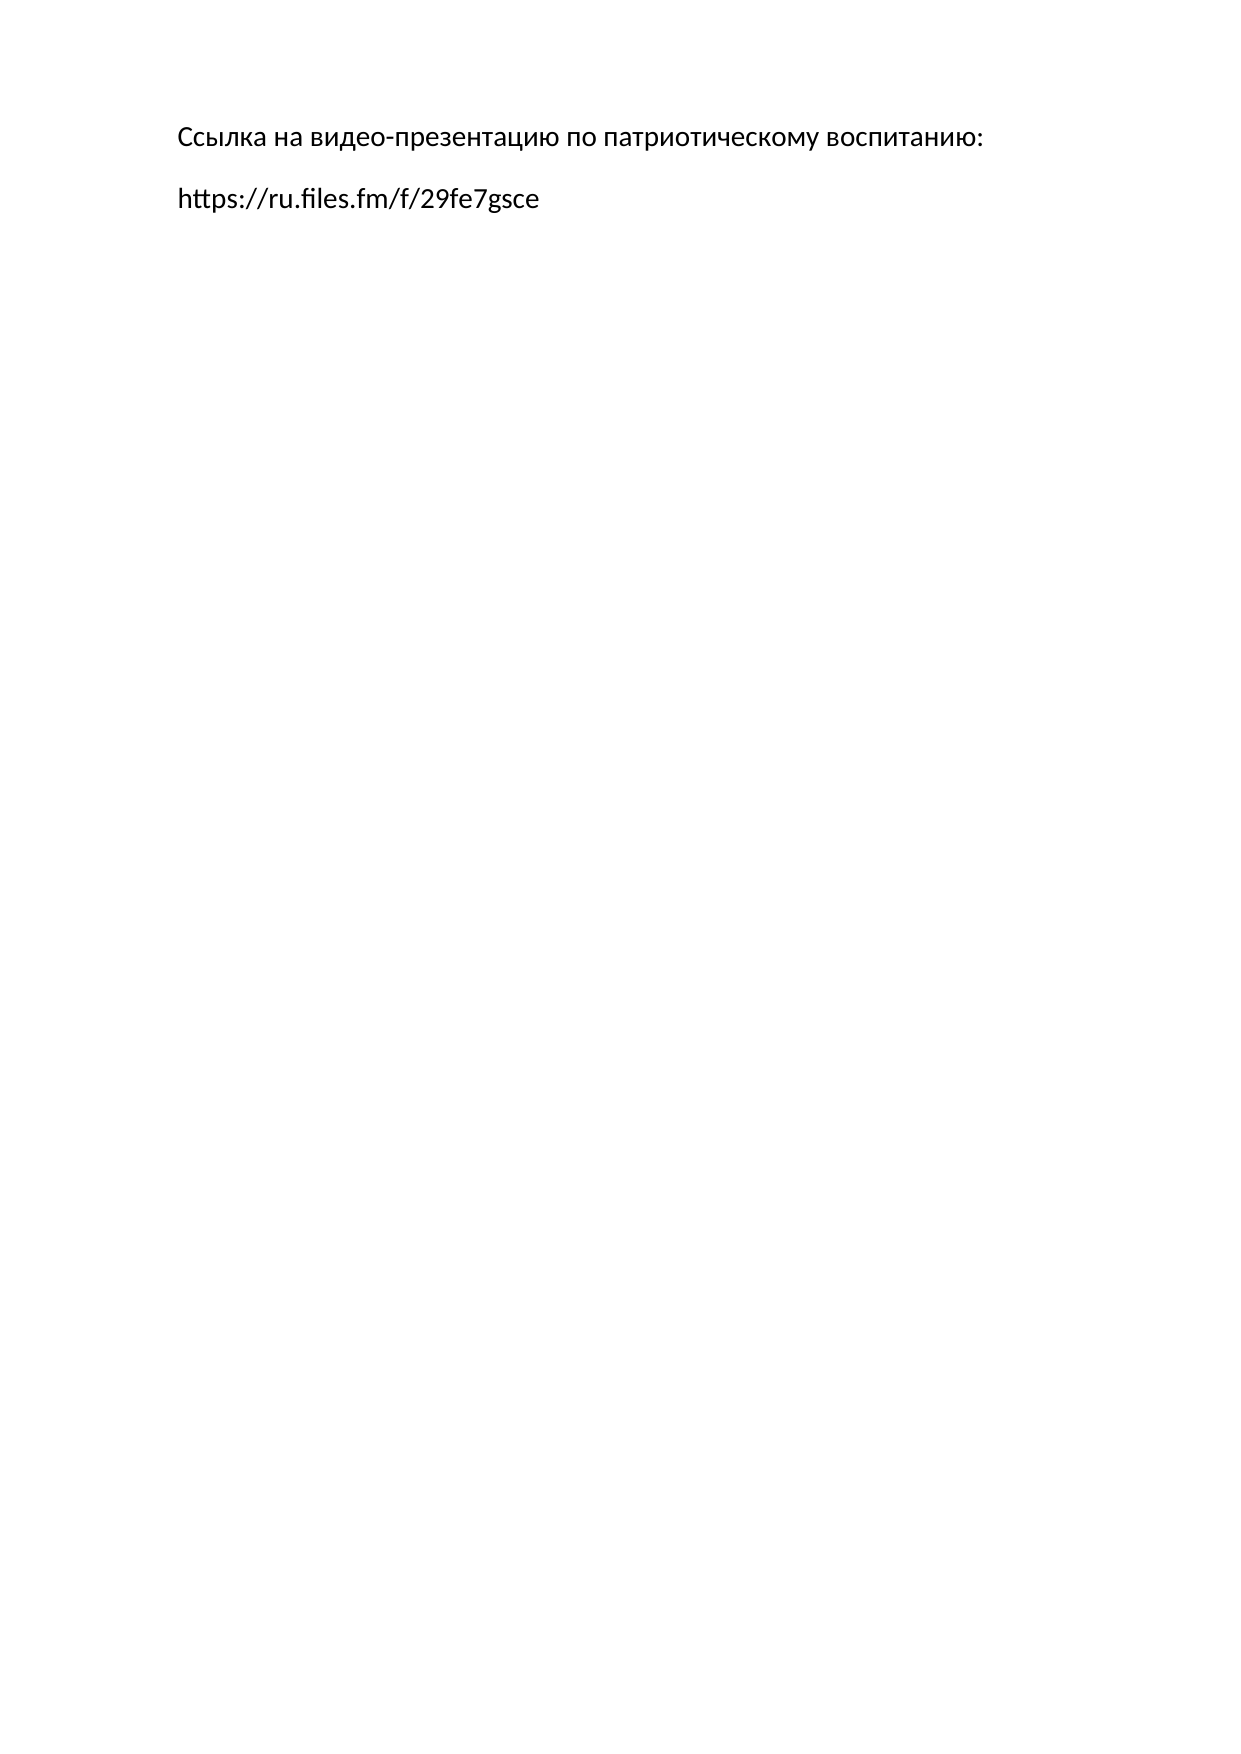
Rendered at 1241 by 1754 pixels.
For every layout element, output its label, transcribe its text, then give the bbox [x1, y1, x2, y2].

text Ссылка на видео-презентацию по патриотическому воспитанию: [177, 118, 1152, 154]
text https://ru.files.fm/f/29fe7gsce [177, 180, 1152, 216]
